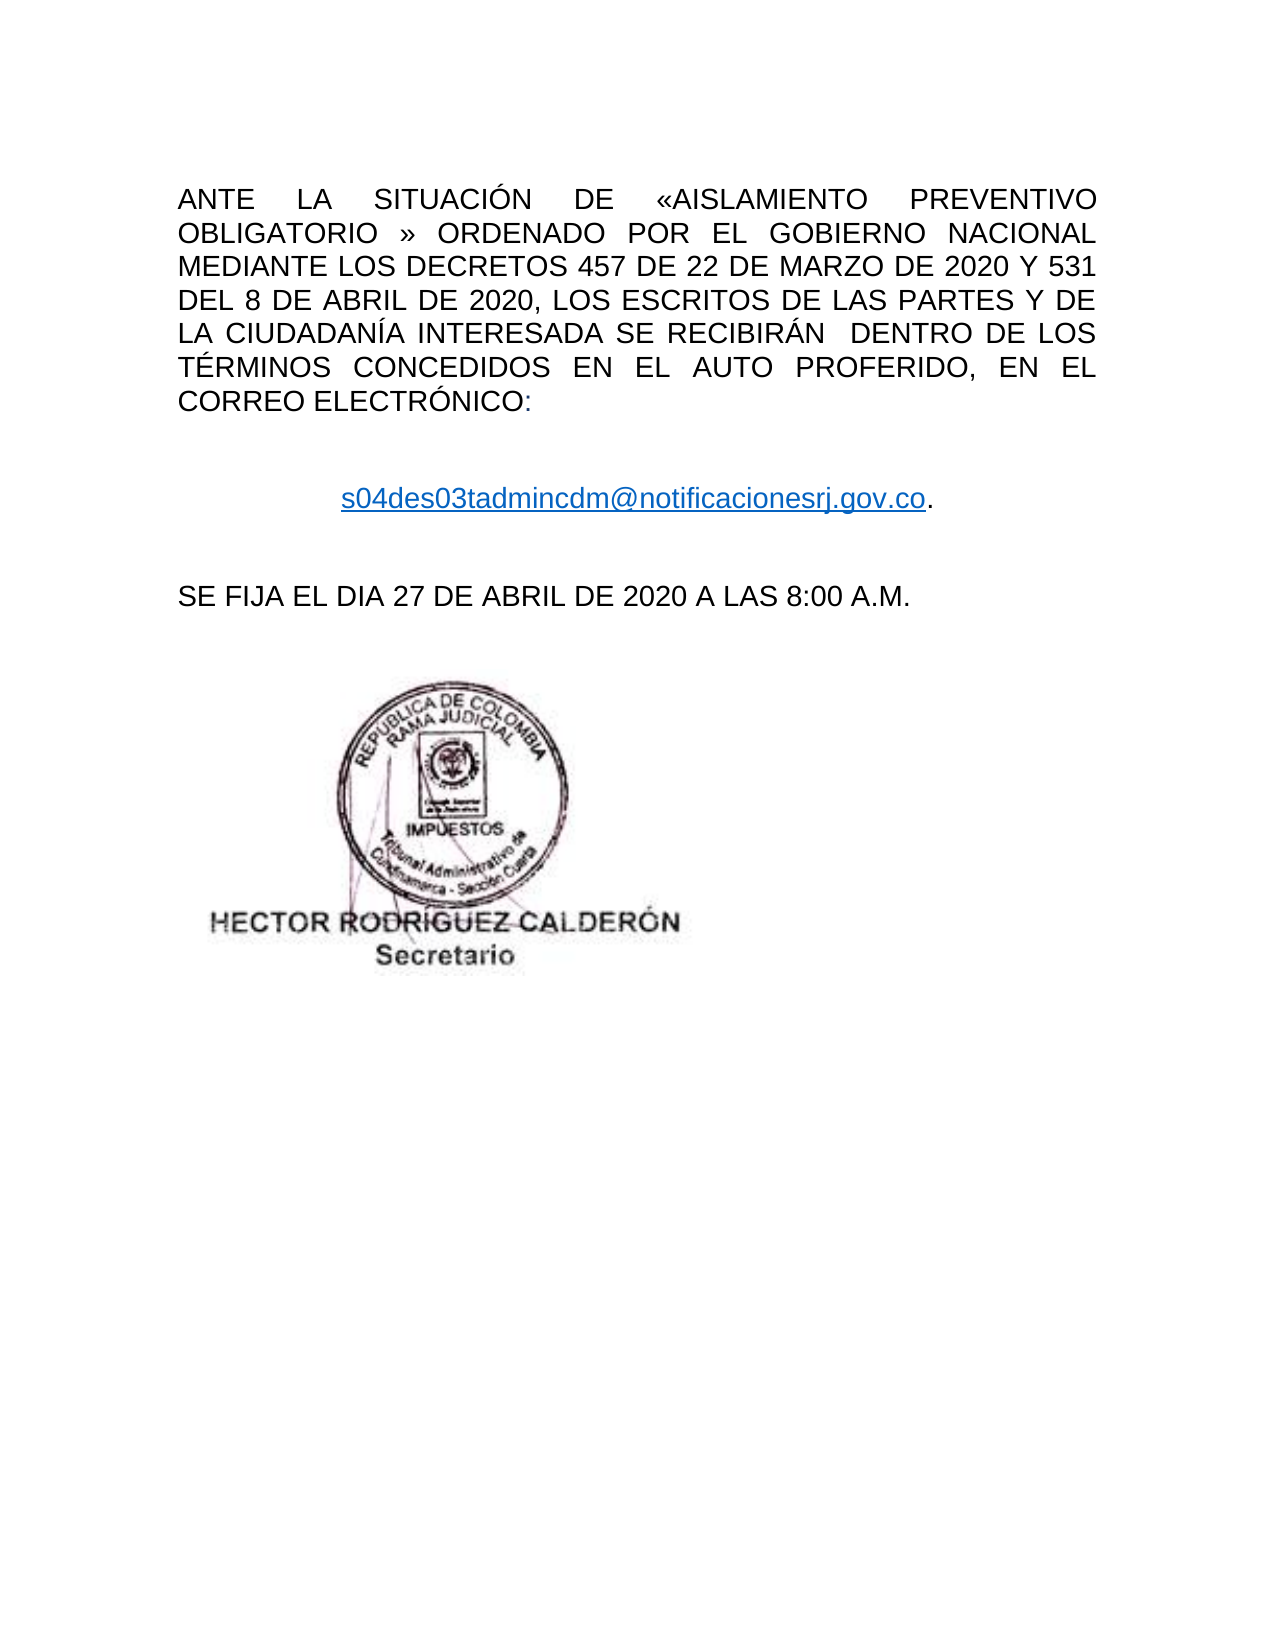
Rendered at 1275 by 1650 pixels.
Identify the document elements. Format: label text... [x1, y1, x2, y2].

text ANTE LA SITUACIÓN DE «AISLAMIENTO PREVENTIVO OBLIGATORIO » ORDENADO POR EL GOBIERNO NACIONAL MEDIANTE LOS DECRETOS 457 DE 22 DE MARZO DE 2020 Y 531 DEL 8 DE ABRIL DE 2020, LOS ESCRITOS DE LAS PARTES Y DE LA CIUDADANÍA INTERESADA SE RECIBIRÁN DENTRO DE LOS TÉRMINOS CONCEDIDOS EN EL AUTO PROFERIDO, EN EL CORREO ELECTRÓNICO: [177, 182, 1098, 417]
text SE FIJA EL DIA 27 DE ABRIL DE 2020 A LAS 8:00 A.M. [177, 579, 1098, 612]
picture [177, 669, 715, 976]
text s04des03tadmincdm@notificacionesrj.gov.co. [177, 481, 1098, 515]
